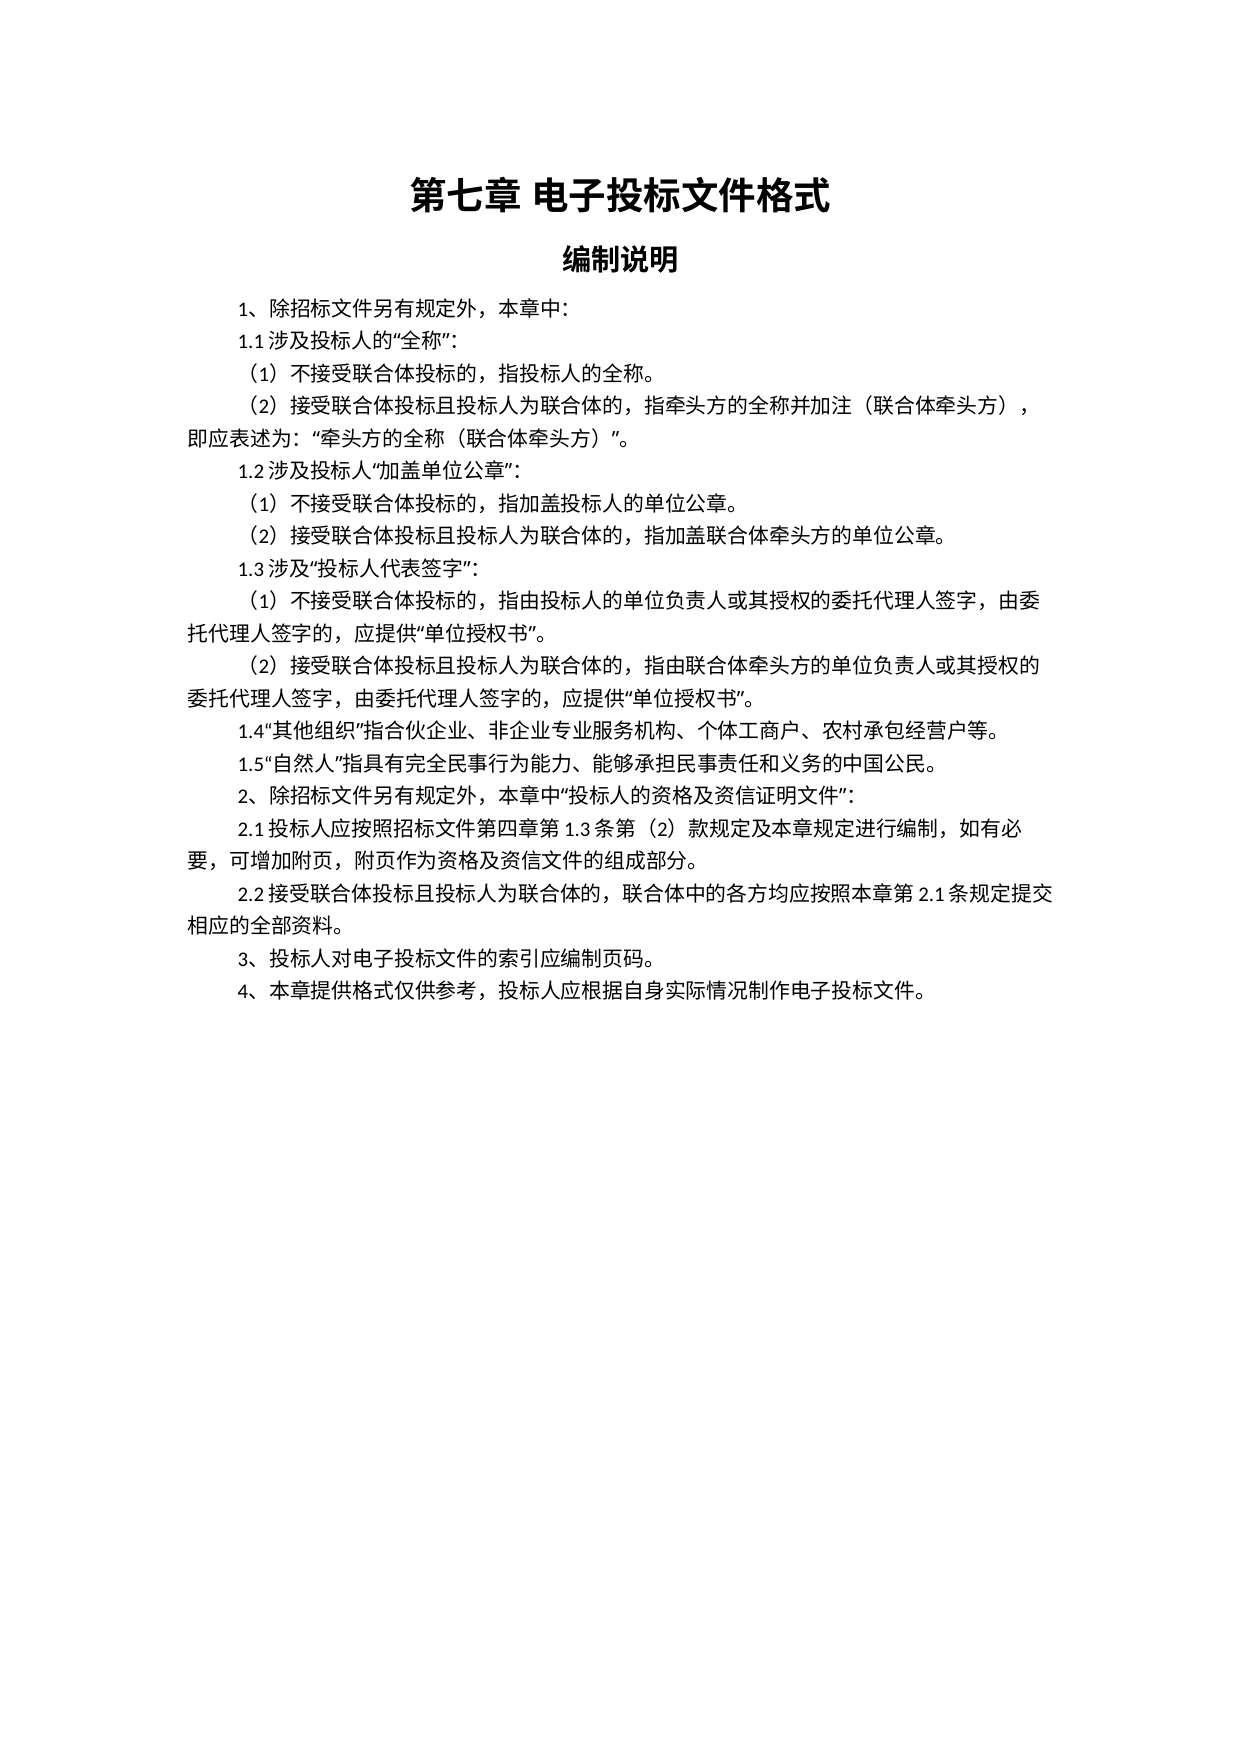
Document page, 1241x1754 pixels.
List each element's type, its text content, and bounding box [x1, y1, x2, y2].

text （2）接受联合体投标且投标人为联合体的，指由联合体牵头方的单位负责人或其授权的委托代理人签字，由委托代理人签字的，应提供“单位授权书”。 [187, 649, 1053, 714]
text 4、本章提供格式仅供参考，投标人应根据自身实际情况制作电子投标文件。 [187, 974, 1053, 1007]
text 编制说明 [187, 227, 1053, 292]
text （2）接受联合体投标且投标人为联合体的，指加盖联合体牵头方的单位公章。 [187, 519, 1053, 552]
text 2.2接受联合体投标且投标人为联合体的，联合体中的各方均应按照本章第2.1条规定提交相应的全部资料。 [187, 877, 1053, 942]
text 第七章 电子投标文件格式 [187, 162, 1053, 227]
text （1）不接受联合体投标的，指加盖投标人的单位公章。 [187, 487, 1053, 519]
text （2）接受联合体投标且投标人为联合体的，指牵头方的全称并加注（联合体牵头方），即应表述为：“牵头方的全称（联合体牵头方）”。 [187, 389, 1053, 454]
text 1、除招标文件另有规定外，本章中： [187, 292, 1053, 324]
text 1.2涉及投标人“加盖单位公章”： [187, 454, 1053, 487]
text 2、除招标文件另有规定外，本章中“投标人的资格及资信证明文件”： [187, 779, 1053, 812]
text 3、投标人对电子投标文件的索引应编制页码。 [187, 942, 1053, 974]
text 1.3涉及“投标人代表签字”： [187, 552, 1053, 584]
text 1.1涉及投标人的“全称”： [187, 324, 1053, 357]
text 1.4“其他组织”指合伙企业、非企业专业服务机构、个体工商户、农村承包经营户等。 [187, 714, 1053, 747]
text 1.5“自然人”指具有完全民事行为能力、能够承担民事责任和义务的中国公民。 [187, 747, 1053, 779]
text 2.1投标人应按照招标文件第四章第1.3条第（2）款规定及本章规定进行编制，如有必要，可增加附页，附页作为资格及资信文件的组成部分。 [187, 812, 1053, 877]
text （1）不接受联合体投标的，指由投标人的单位负责人或其授权的委托代理人签字，由委托代理人签字的，应提供“单位授权书”。 [187, 584, 1053, 649]
text （1）不接受联合体投标的，指投标人的全称。 [187, 357, 1053, 389]
